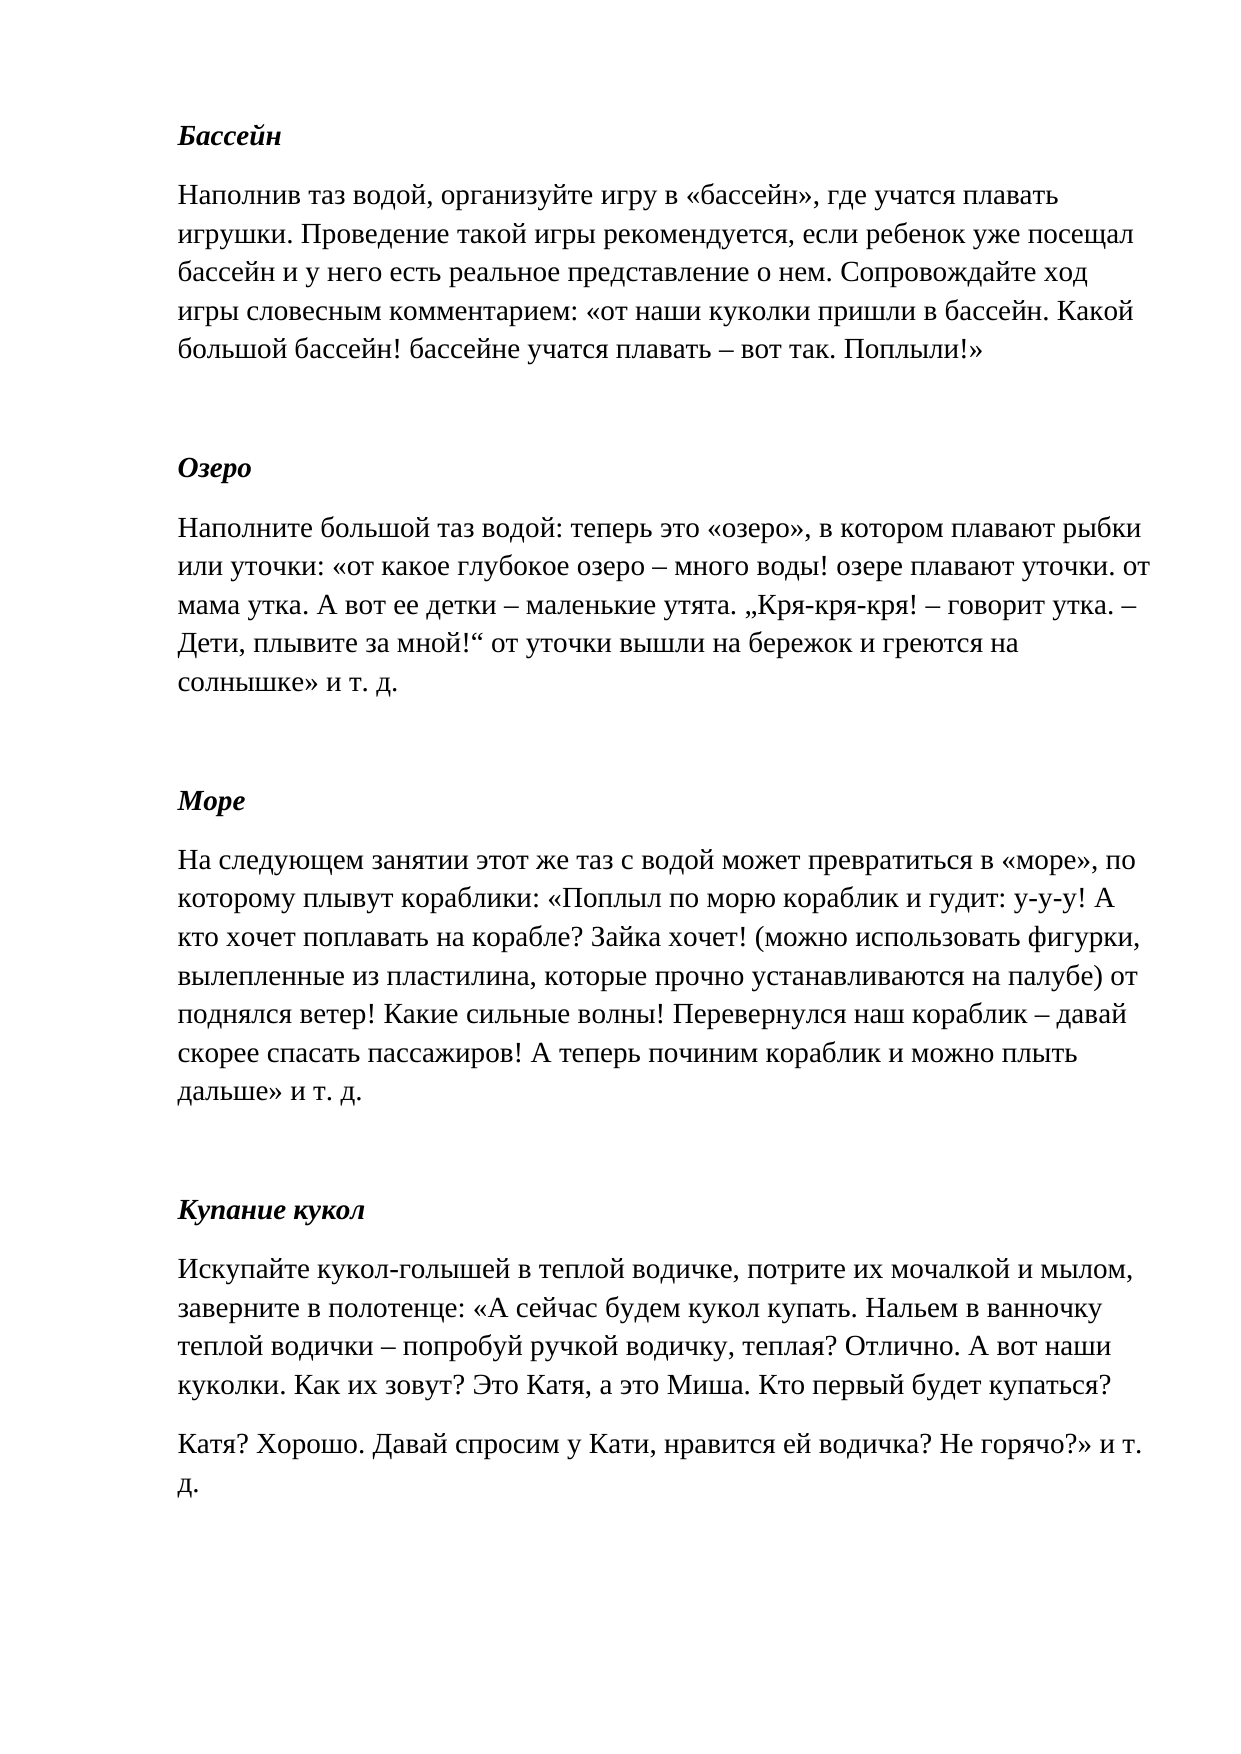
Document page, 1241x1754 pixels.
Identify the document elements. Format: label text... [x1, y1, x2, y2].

text Наполнив таз водой, организуйте игру в «бассейн», где учатся плавать игрушки. Проведение такой игры рекомендуется, если ребенок уже посещал бассейн и у него есть реальное представление о нем. Сопровождайте ход игры словесным комментарием: «от наши куколки пришли в бассейн. Какой большой бассейн! бассейне учатся плавать – вот так. Поплыли!» [177, 177, 1152, 365]
text Катя? Хорошо. Давай спросим у Кати, нравится ей водичка? Не горячо?» и т. д. [177, 1426, 1152, 1498]
text Искупайте кукол-голышей в теплой водичке, потрите их мочалкой и мылом, заверните в полотенце: «А сейчас будем кукол купать. Нальем в ванночку теплой водички – попробуй ручкой водичку, теплая? Отлично. А вот наши куколки. Как их зовут? Это Катя, а это Миша. Кто первый будет купаться? [177, 1251, 1152, 1401]
text Бассейн [177, 118, 1152, 152]
text Купание кукол [177, 1192, 1152, 1226]
text Наполните большой таз водой: теперь это «озеро», в котором плавают рыбки или уточки: «от какое глубокое озеро – много воды! озере плавают уточки. от мама утка. А вот ее детки – маленькие утята. „Кря-кря-кря! – говорит утка. – Дети, плывите за мной!“ от уточки вышли на бережок и греются на солнышке» и т. д. [177, 510, 1152, 697]
text Озеро [177, 450, 1152, 484]
text Море [177, 783, 1152, 816]
text На следующем занятии этот же таз с водой может превратиться в «море», по которому плывут кораблики: «Поплыл по морю кораблик и гудит: у-у-у! А кто хочет поплавать на корабле? Зайка хочет! (можно использовать фигурки, вылепленные из пластилина, которые прочно устанавливаются на палубе) от поднялся ветер! Какие сильные волны! Перевернулся наш кораблик – давай скорее спасать пассажиров! А теперь починим кораблик и можно плыть дальше» и т. д. [177, 842, 1152, 1107]
